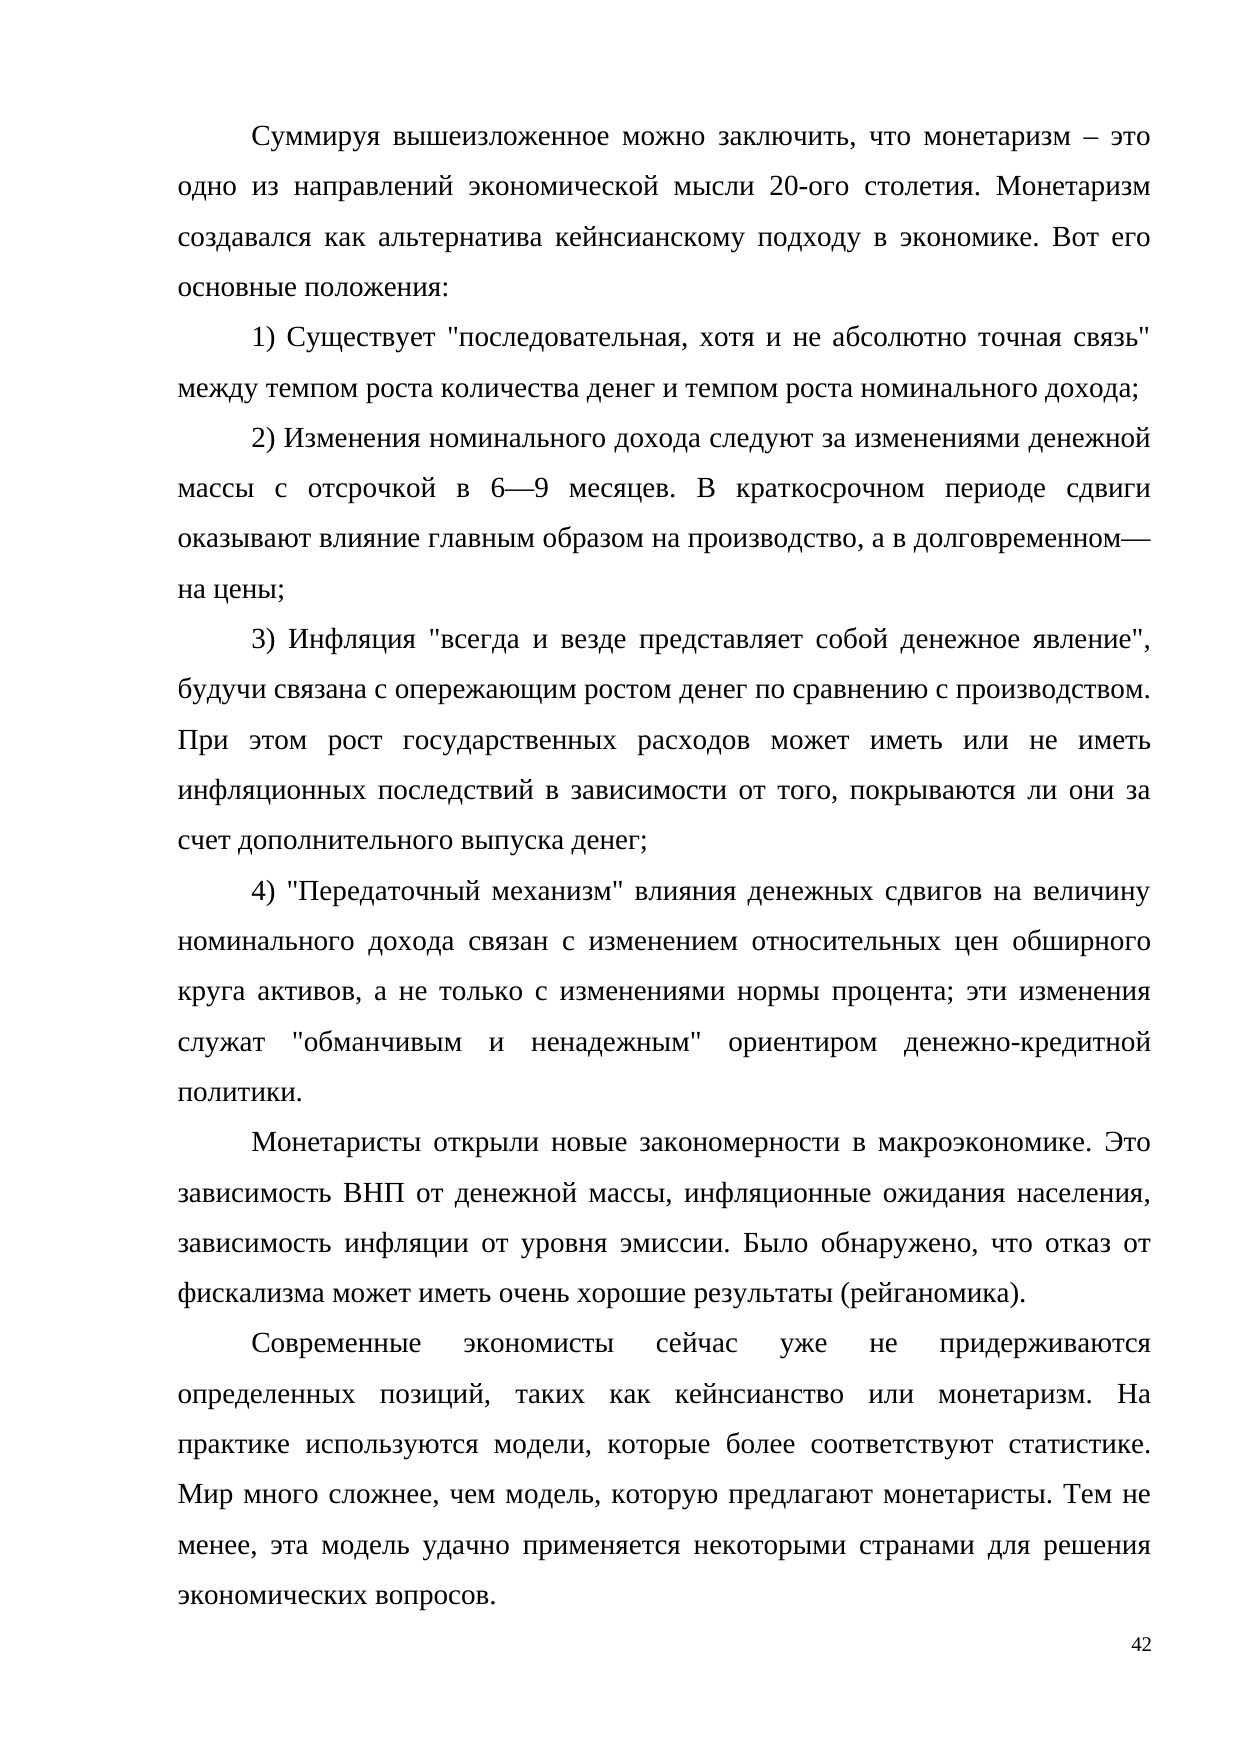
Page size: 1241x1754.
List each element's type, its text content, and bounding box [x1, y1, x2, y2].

text 4) "Передаточный механизм" влияния денежных сдвигов на величину номинального дохода связан с изменением относительных цен обширного круга активов, а не только с изменениями нормы процента; эти изменения служат "обманчивым и ненадежным" ориентиром денежно-кредитной политики. [177, 873, 1152, 1108]
text Монетаристы открыли новые закономерности в макроэкономике. Это зависимость ВНП от денежной массы, инфляционные ожидания населения, зависимость инфляции от уровня эмиссии. Было обнаружено, что отказ от фискализма может иметь очень хорошие результаты (рейганомика). [177, 1124, 1152, 1309]
text Современные экономисты сейчас уже не придерживаются определенных позиций, таких как кейнсианство или монетаризм. На практике используются модели, которые более соответствуют статистике. Мир много сложнее, чем модель, которую предлагают монетаристы. Тем не менее, эта модель удачно применяется некоторыми странами для решения экономических вопросов. [177, 1326, 1152, 1611]
text Суммируя вышеизложенное можно заключить, что монетаризм – это одно из направлений экономической мысли 20-ого столетия. Монетаризм создавался как альтернатива кейнсианскому подходу в экономике. Вот его основные положения: [177, 118, 1152, 303]
text 3) Инфляция "всегда и везде представляет собой денежное явление", будучи связана с опережающим ростом денег по сравнению с производством. При этом рост государственных расходов может иметь или не иметь инфляционных последствий в зависимости от того, покрываются ли они за счет дополнительного выпуска денег; [177, 621, 1152, 856]
text 2) Изменения номинального дохода следуют за изменениями денежной массы с отсрочкой в 6—9 месяцев. В краткосрочном периоде сдвиги оказывают влияние главным образом на производство, а в долговременном—на цены; [177, 420, 1152, 604]
text 1) Существует "последовательная, хотя и не абсолютно точная связь" между темпом роста количества денег и темпом роста номинального дохода; [177, 319, 1152, 403]
